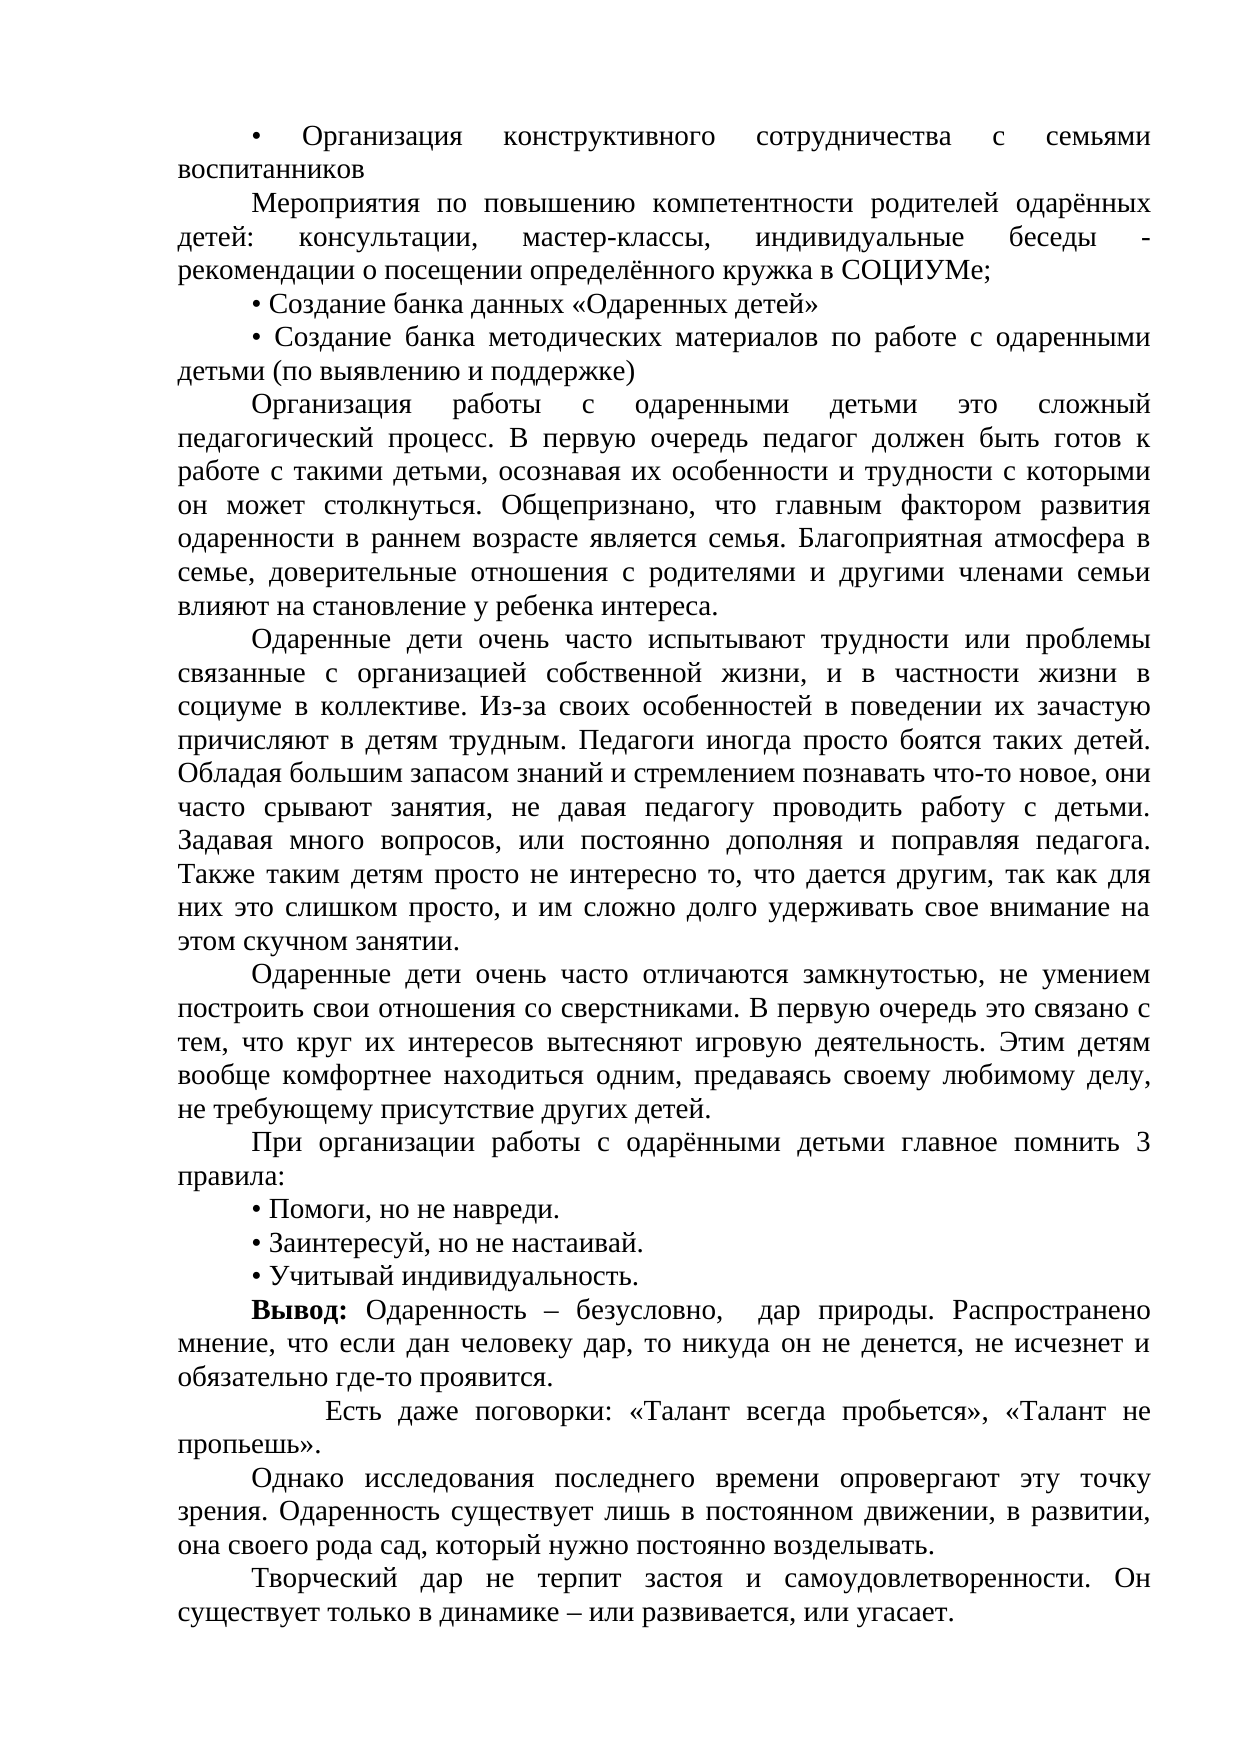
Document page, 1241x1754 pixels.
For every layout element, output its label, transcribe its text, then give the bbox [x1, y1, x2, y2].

text Однако исследования последнего времени опровергают эту точку зрения. Одаренность существует лишь в постоянном движении, в развитии, она своего рода сад, который нужно постоянно возделывать. [177, 1460, 1152, 1560]
text Вывод: Одаренность – безусловно, дар природы. Распространено мнение, что если дан человеку дар, то никуда он не денется, не исчезнет и обязательно где-то проявится. [177, 1292, 1152, 1393]
text Мероприятия по повышению компетентности родителей одарённых детей: консультации, мастер-классы, индивидуальные беседы - рекомендации о посещении определённого кружка в СОЦИУМе; [177, 185, 1152, 286]
text • Создание банка данных «Одаренных детей» [177, 286, 1152, 319]
text Одаренные дети очень часто отличаются замкнутостью, не умением построить свои отношения со сверстниками. В первую очередь это связано с тем, что круг их интересов вытесняют игровую деятельность. Этим детям вообще комфортнее находиться одним, предаваясь своему любимому делу, не требующему присутствие других детей. [177, 957, 1152, 1124]
text • Помоги, но не навреди. [177, 1191, 1152, 1225]
text При организации работы с одарёнными детьми главное помнить 3 правила: [177, 1124, 1152, 1191]
text Одаренные дети очень часто испытывают трудности или проблемы связанные с организацией собственной жизни, и в частности жизни в социуме в коллективе. Из-за своих особенностей в поведении их зачастую причисляют в детям трудным. Педагоги иногда просто боятся таких детей. Обладая большим запасом знаний и стремлением познавать что-то новое, они часто срывают занятия, не давая педагогу проводить работу с детьми. Задавая много вопросов, или постоянно дополняя и поправляя педагога. Также таким детям просто не интересно то, что дается другим, так как для них это слишком просто, и им сложно долго удерживать свое внимание на этом скучном занятии. [177, 621, 1152, 957]
text • Организация конструктивного сотрудничества с семьями воспитанников [177, 118, 1152, 185]
text Организация работы с одаренными детьми это сложный педагогический процесс. В первую очередь педагог должен быть готов к работе с такими детьми, осознавая их особенности и трудности с которыми он может столкнуться. Общепризнано, что главным фактором развития одаренности в раннем возрасте является семья. Благоприятная атмосфера в семье, доверительные отношения с родителями и другими членами семьи влияют на становление у ребенка интереса. [177, 386, 1152, 621]
text • Заинтересуй, но не настаивай. [177, 1225, 1152, 1258]
text • Создание банка методических материалов по работе с одаренными детьми (по выявлению и поддержке) [177, 319, 1152, 386]
text Есть даже поговорки: «Талант всегда пробьется», «Талант не пропьешь». [177, 1393, 1152, 1460]
text • Учитывай индивидуальность. [177, 1258, 1152, 1292]
text Творческий дар не терпит застоя и самоудовлетворенности. Он существует только в динамике – или развивается, или угасает. [177, 1560, 1152, 1627]
